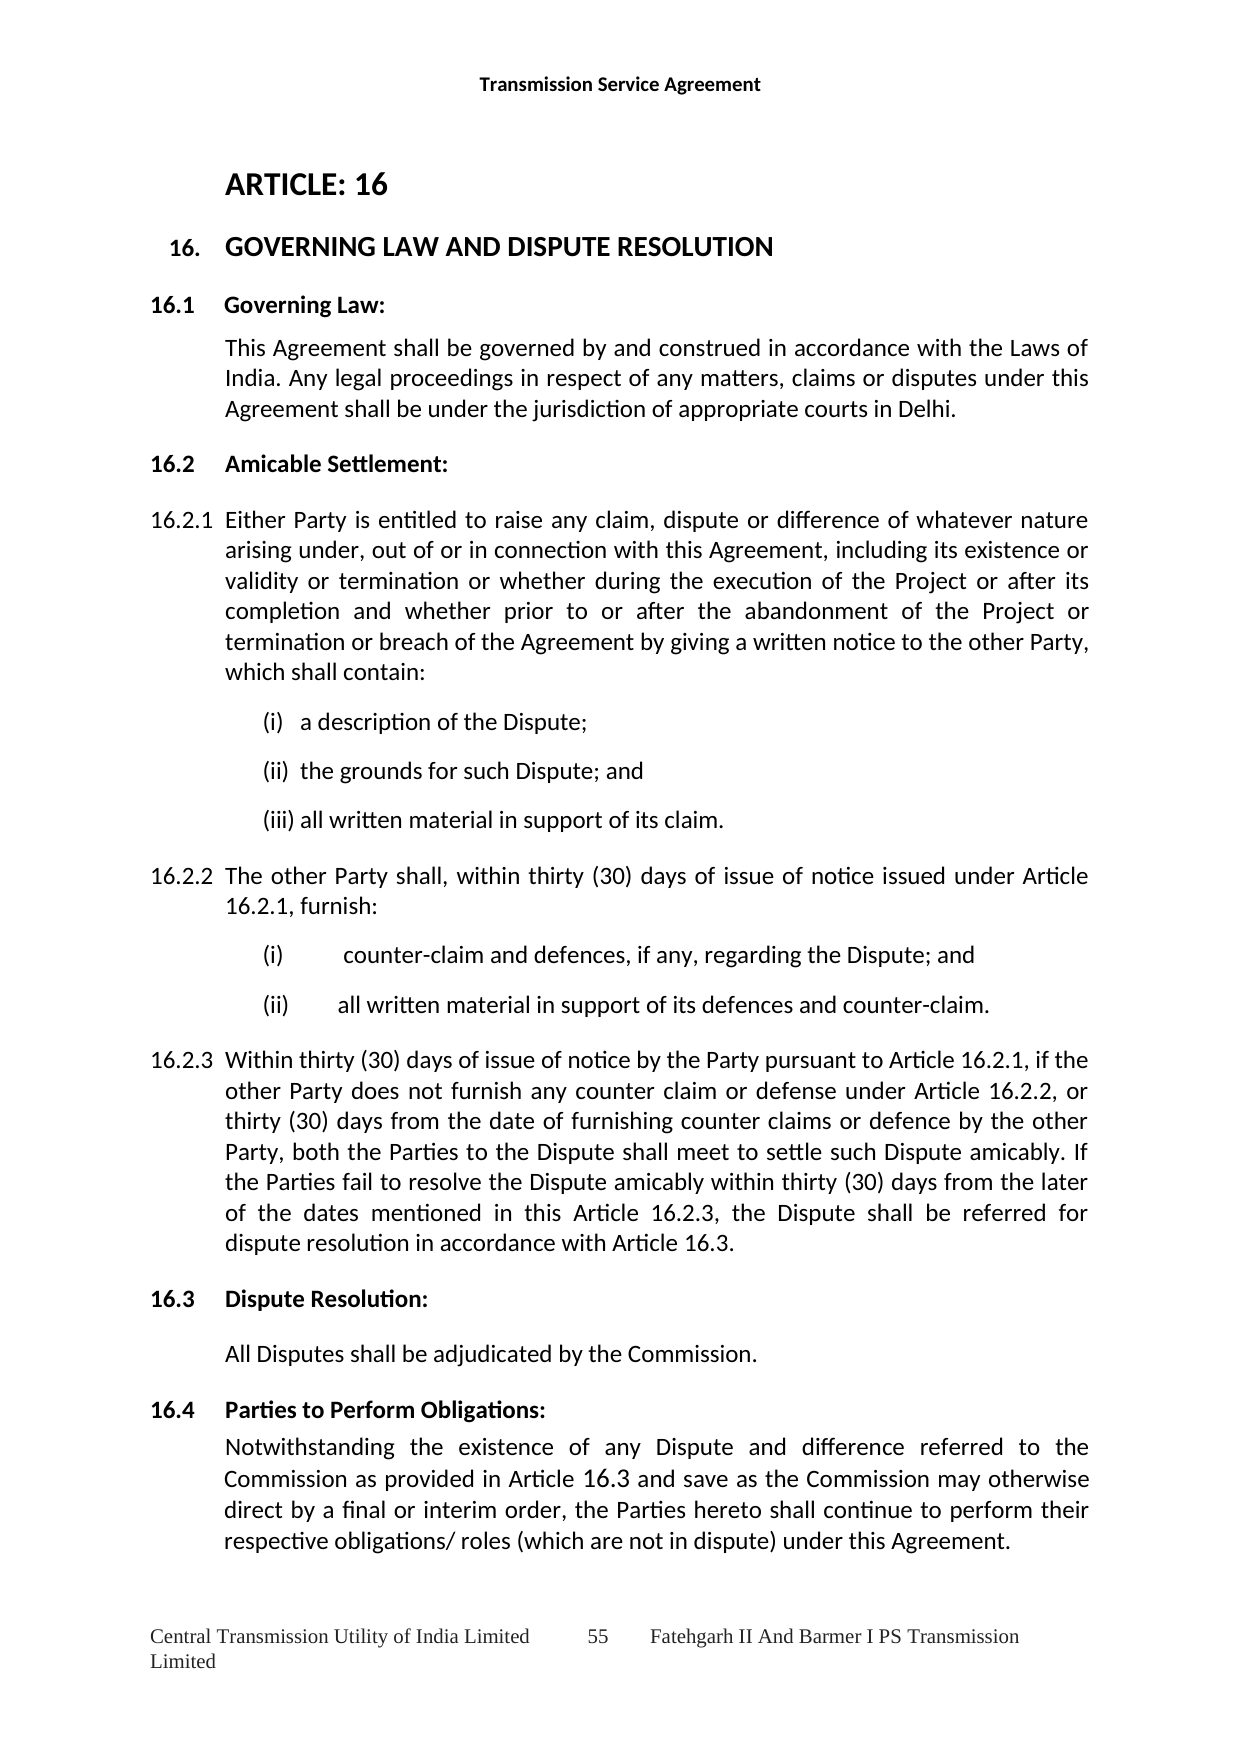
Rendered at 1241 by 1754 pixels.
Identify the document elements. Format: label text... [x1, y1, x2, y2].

list all written material in support of its defences and counter-claim. [262, 989, 1090, 1019]
list counter-claim and defences, if any, regarding the Dispute; and [262, 940, 1090, 970]
list all written material in support of its claim. [262, 804, 1090, 835]
subtitle All Disputes shall be adjudicated by the Commission. [150, 1339, 1090, 1369]
text This Agreement shall be governed by and construed in accordance with the Laws of India. Any legal proceedings in respect of any matters, claims or disputes under this Agreement shall be under the jurisdiction of appropriate courts in Delhi. [225, 332, 1090, 423]
list the grounds for such Dispute; and [262, 755, 1090, 786]
subtitle 16.1 Governing Law: [150, 289, 1090, 319]
subtitle Parties to Perform Obligations: [150, 1394, 1090, 1425]
list a description of the Dispute; [262, 706, 1090, 736]
subtitle Amicable Settlement: [150, 448, 1090, 479]
subtitle 16.2.2 The other Party shall, within thirty (30) days of issue of notice issued under Article 16.2.1, furnish: [150, 860, 1090, 921]
subtitle Within thirty (30) days of issue of notice by the Party pursuant to Article 16.2.1, if the other Party does not furnish any counter claim or defense under Article 16.2.2, or thirty (30) days from the date of furnishing counter claims or defence by the other Party, both the Parties to the Dispute shall meet to settle such Dispute amicably. If the Parties fail to resolve the Dispute amicably within thirty (30) days from the later of the dates mentioned in this Article 16.2.3, the Dispute shall be referred for dispute resolution in accordance with Article 16.3. [150, 1044, 1090, 1258]
text ARTICLE: 16 [225, 162, 1090, 203]
list GOVERNING LAW AND DISPUTE RESOLUTION [169, 228, 1090, 264]
subtitle 16.2.1 Either Party is entitled to raise any claim, dispute or difference of whatever nature arising under, out of or in connection with this Agreement, including its existence or validity or termination or whether during the execution of the Project or after its completion and whether prior to or after the abandonment of the Project or termination or breach of the Agreement by giving a written notice to the other Party, which shall contain: [150, 504, 1090, 687]
text Notwithstanding the existence of any Dispute and difference referred to the Commission as provided in Article 16.3 and save as the Commission may otherwise direct by a final or interim order, the Parties hereto shall continue to perform their respective obligations/ roles (which are not in dispute) under this Agreement. [224, 1431, 1090, 1556]
subtitle Dispute Resolution: [150, 1283, 1090, 1314]
